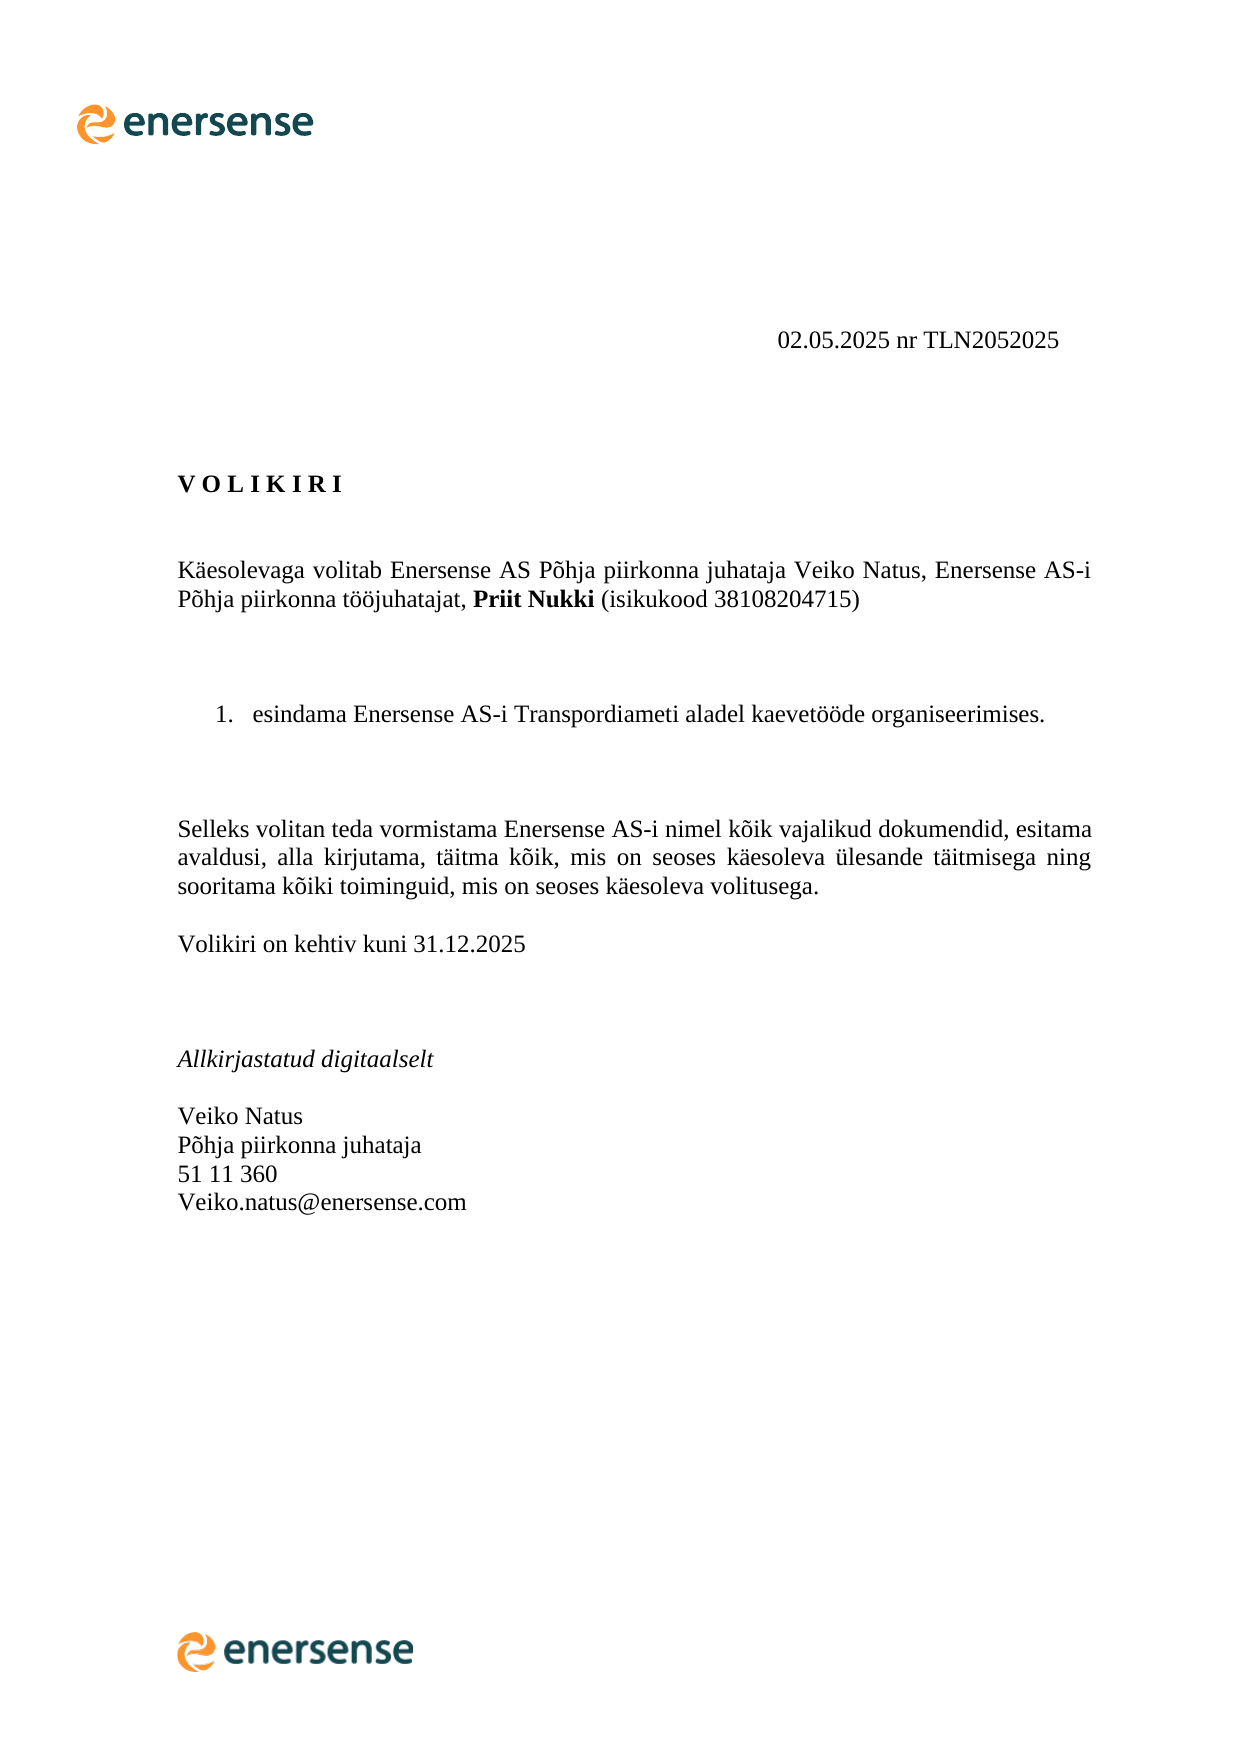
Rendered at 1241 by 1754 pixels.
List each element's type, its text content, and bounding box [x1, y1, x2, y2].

text Allkirjastatud digitaalselt [177, 1044, 1092, 1072]
text Veiko Natus [177, 1101, 1092, 1130]
text 02.05.2025 nr TLN2052025 [177, 325, 1092, 354]
picture [177, 1632, 414, 1672]
text V O L I K I R I [177, 469, 1092, 497]
text Käesolevaga volitab Enersense AS Põhja piirkonna juhataja Veiko Natus, Enersense AS-i Põhja piirkonna tööjuhatajat, Priit Nukki (isikukood 38108204715) [177, 555, 1092, 612]
text Volikiri on kehtiv kuni 31.12.2025 [177, 929, 1092, 957]
text Põhja piirkonna juhataja [177, 1130, 1092, 1159]
list esindama Enersense AS-i Transpordiameti aladel kaevetööde organiseerimises. [215, 699, 1092, 727]
text 51 11 360 [177, 1159, 1092, 1187]
text Selleks volitan teda vormistama Enersense AS-i nimel kõik vajalikud dokumendid, esitama avaldusi, alla kirjutama, täitma kõik, mis on seoses käesoleva ülesande täitmisega ning sooritama kõiki toiminguid, mis on seoses käesoleva volitusega. [177, 814, 1092, 900]
text Veiko.natus@enersense.com [177, 1187, 1092, 1216]
